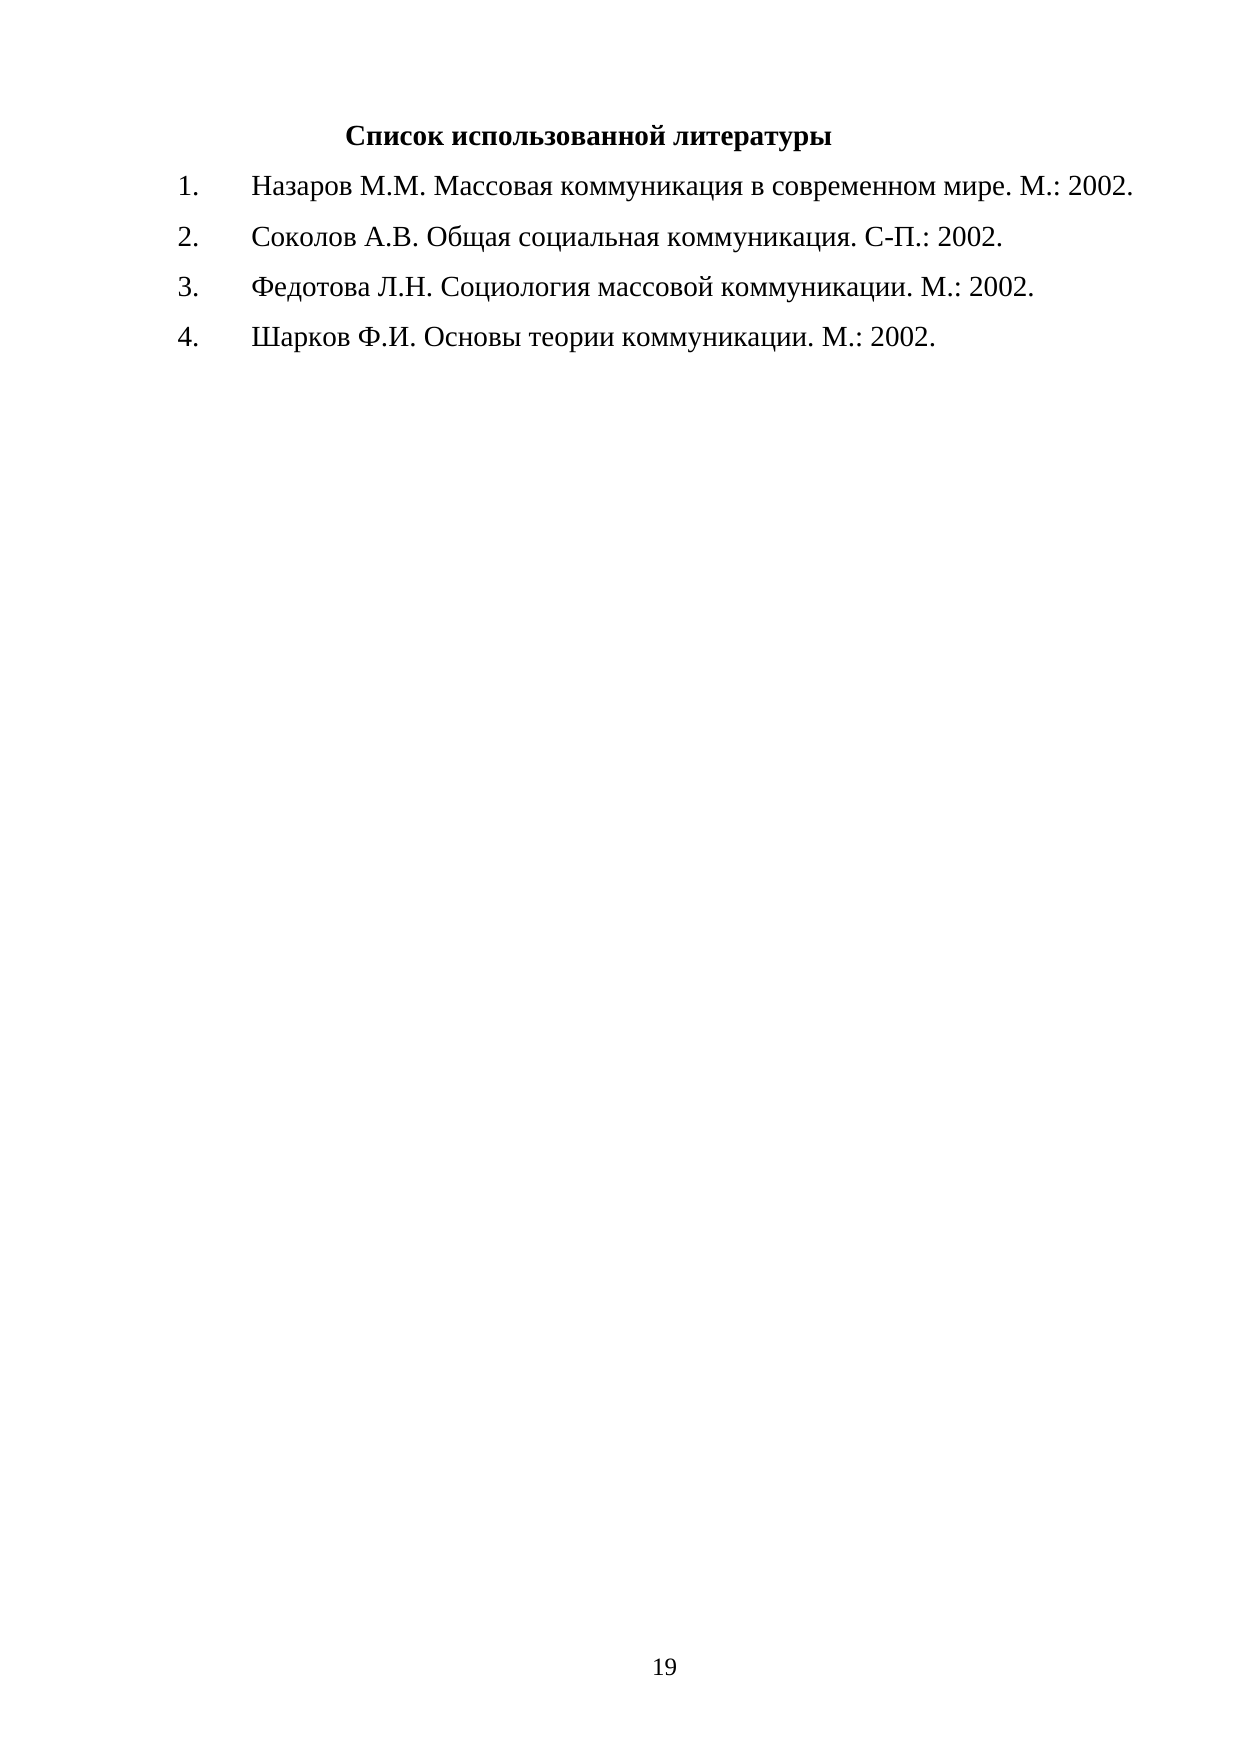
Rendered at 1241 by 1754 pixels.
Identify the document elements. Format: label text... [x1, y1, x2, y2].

list Соколов А.В. Общая социальная коммуникация. С-П.: 2002. [177, 219, 1152, 252]
list Федотова Л.Н. Социология массовой коммуникации. М.: 2002. [177, 269, 1152, 303]
list Шарков Ф.И. Основы теории коммуникации. М.: 2002. [177, 319, 1152, 353]
text Список использованной литературы [177, 118, 1152, 152]
list Назаров М.М. Массовая коммуникация в современном мире. М.: 2002. [177, 168, 1152, 202]
